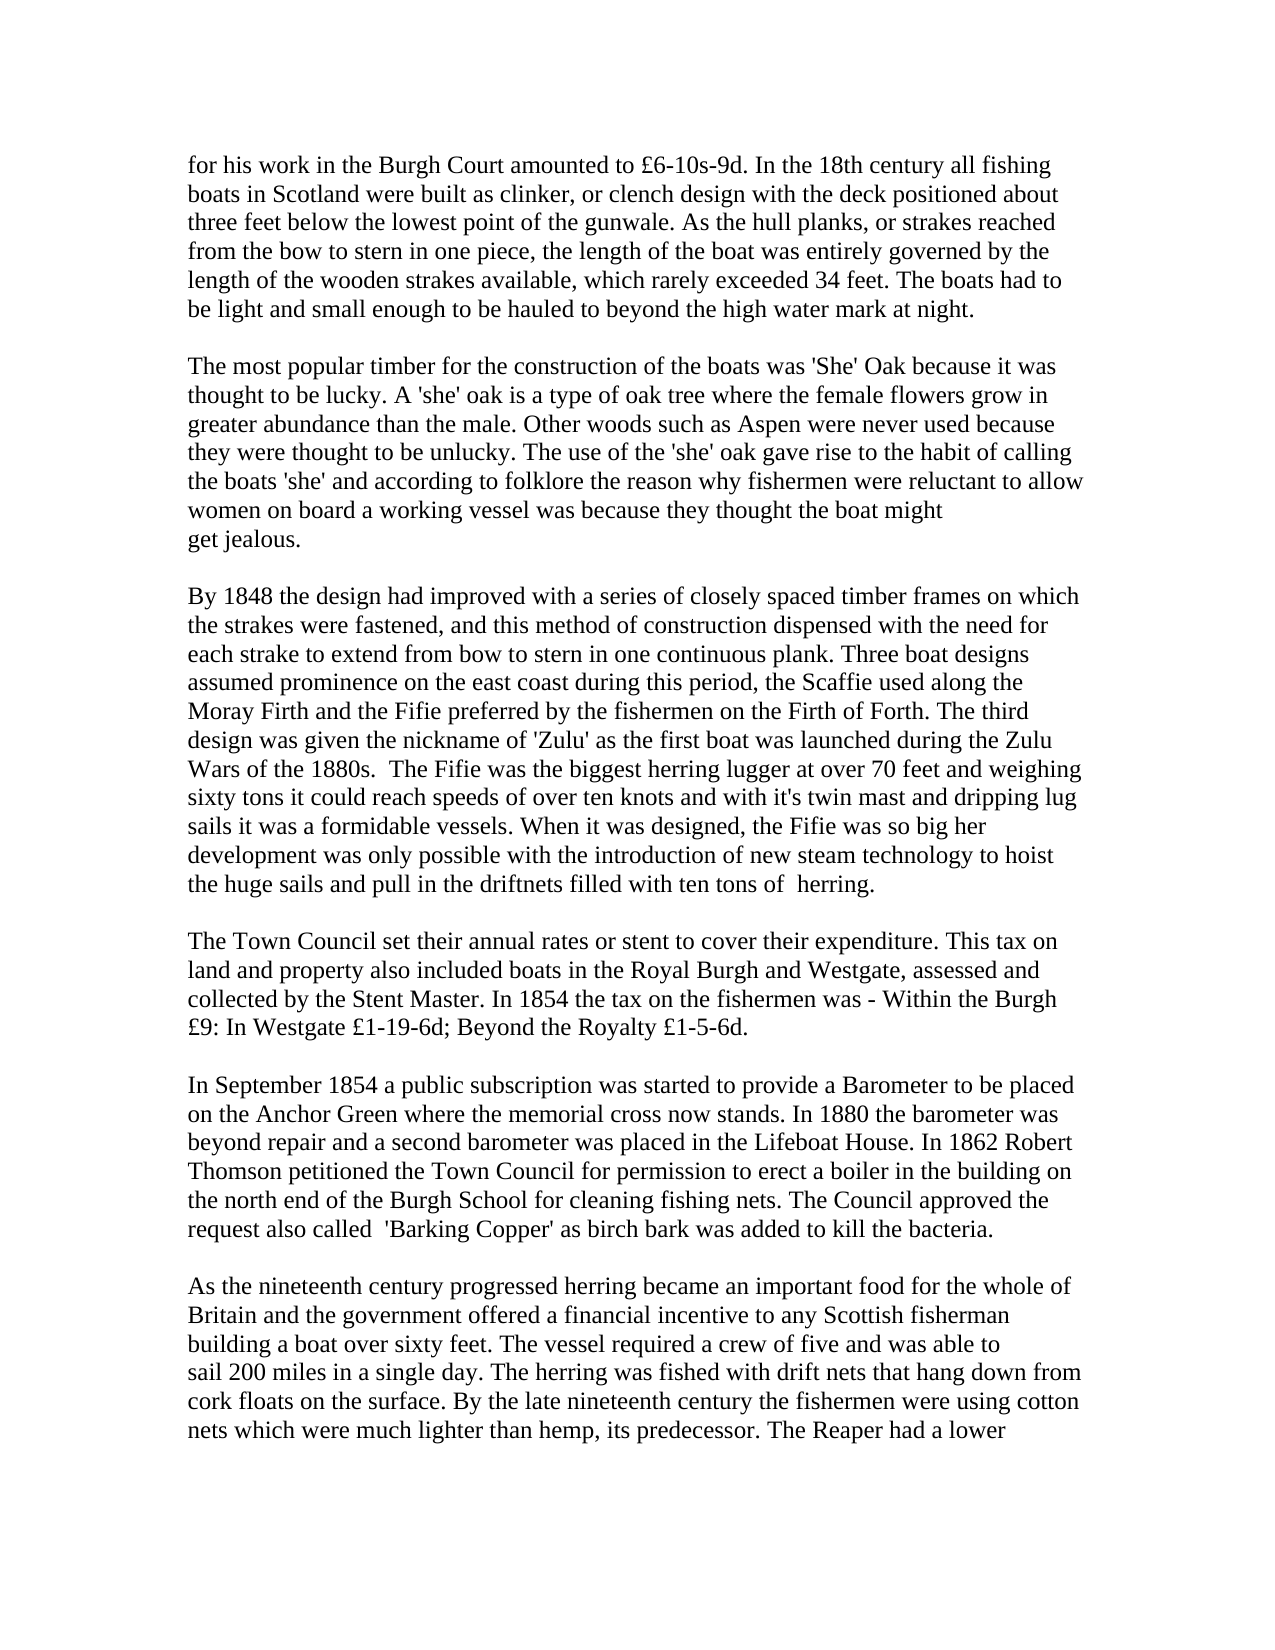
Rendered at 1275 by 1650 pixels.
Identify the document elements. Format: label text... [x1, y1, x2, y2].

text £9: In Westgate £1-19-6d; Beyond the Royalty £1-5-6d. [187, 1012, 1087, 1041]
text they were thought to be unlucky. The use of the 'she' oak gave rise to the habit of calling the boats 'she' and according to folklore the reason why fishermen were reluctant to allow women on board a working vessel was because they thought the boat might [187, 437, 1087, 524]
text assumed prominence on the east coast during this period, the Scaffie used along the Moray Firth and the Fifie preferred by the fishermen on the Firth of Forth. The third design was given the nickname of 'Zulu' as the first boat was launched during the Zulu [187, 667, 1087, 754]
text get jealous. [187, 524, 1087, 552]
text The most popular timber for the construction of the boats was 'She' Oak because it was thought to be lucky. A 'she' oak is a type of oak tree where the female flowers grow in greater abundance than the male. Other woods such as Aspen were never used because [187, 351, 1087, 437]
text In September 1854 a public subscription was started to provide a Barometer to be placed on the Anchor Green where the memorial cross now stands. In 1880 the barometer was beyond repair and a second barometer was placed in the Lifeboat House. In 1862 Robert Thomson petitioned the Town Council for permission to erect a boiler in the building on the north end of the Burgh School for cleaning fishing nets. The Council approved the request also called 'Barking Copper' as birch bark was added to kill the bacteria. [187, 1070, 1087, 1242]
text As the nineteenth century progressed herring became an important food for the whole of Britain and the government offered a financial incentive to any Scottish fisherman building a boat over sixty feet. The vessel required a crew of five and was able to [187, 1271, 1087, 1357]
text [187, 150, 1087, 322]
text The Town Council set their annual rates or stent to cover their expenditure. This tax on land and property also included boats in the Royal Burgh and Westgate, assessed and collected by the Stent Master. In 1854 the tax on the fishermen was - Within the Burgh [187, 926, 1087, 1012]
text Wars of the 1880s. The Fifie was the biggest herring lugger at over 70 feet and weighing sixty tons it could reach speeds of over ten knots and with it's twin mast and dripping lug sails it was a formidable vessels. When it was designed, the Fifie was so big her development was only possible with the introduction of new steam technology to hoist the huge sails and pull in the driftnets filled with ten tons of herring. [187, 754, 1087, 897]
text sail 200 miles in a single day. The herring was fished with drift nets that hang down from cork floats on the surface. By the late nineteenth century the fishermen were using cotton nets which were much lighter than hemp, its predecessor. The Reaper had a lower [187, 1357, 1087, 1444]
text By 1848 the design had improved with a series of closely spaced timber frames on which the strakes were fastened, and this method of construction dispensed with the need for each strake to extend from bow to stern in one continuous plank. Three boat designs [187, 581, 1087, 667]
